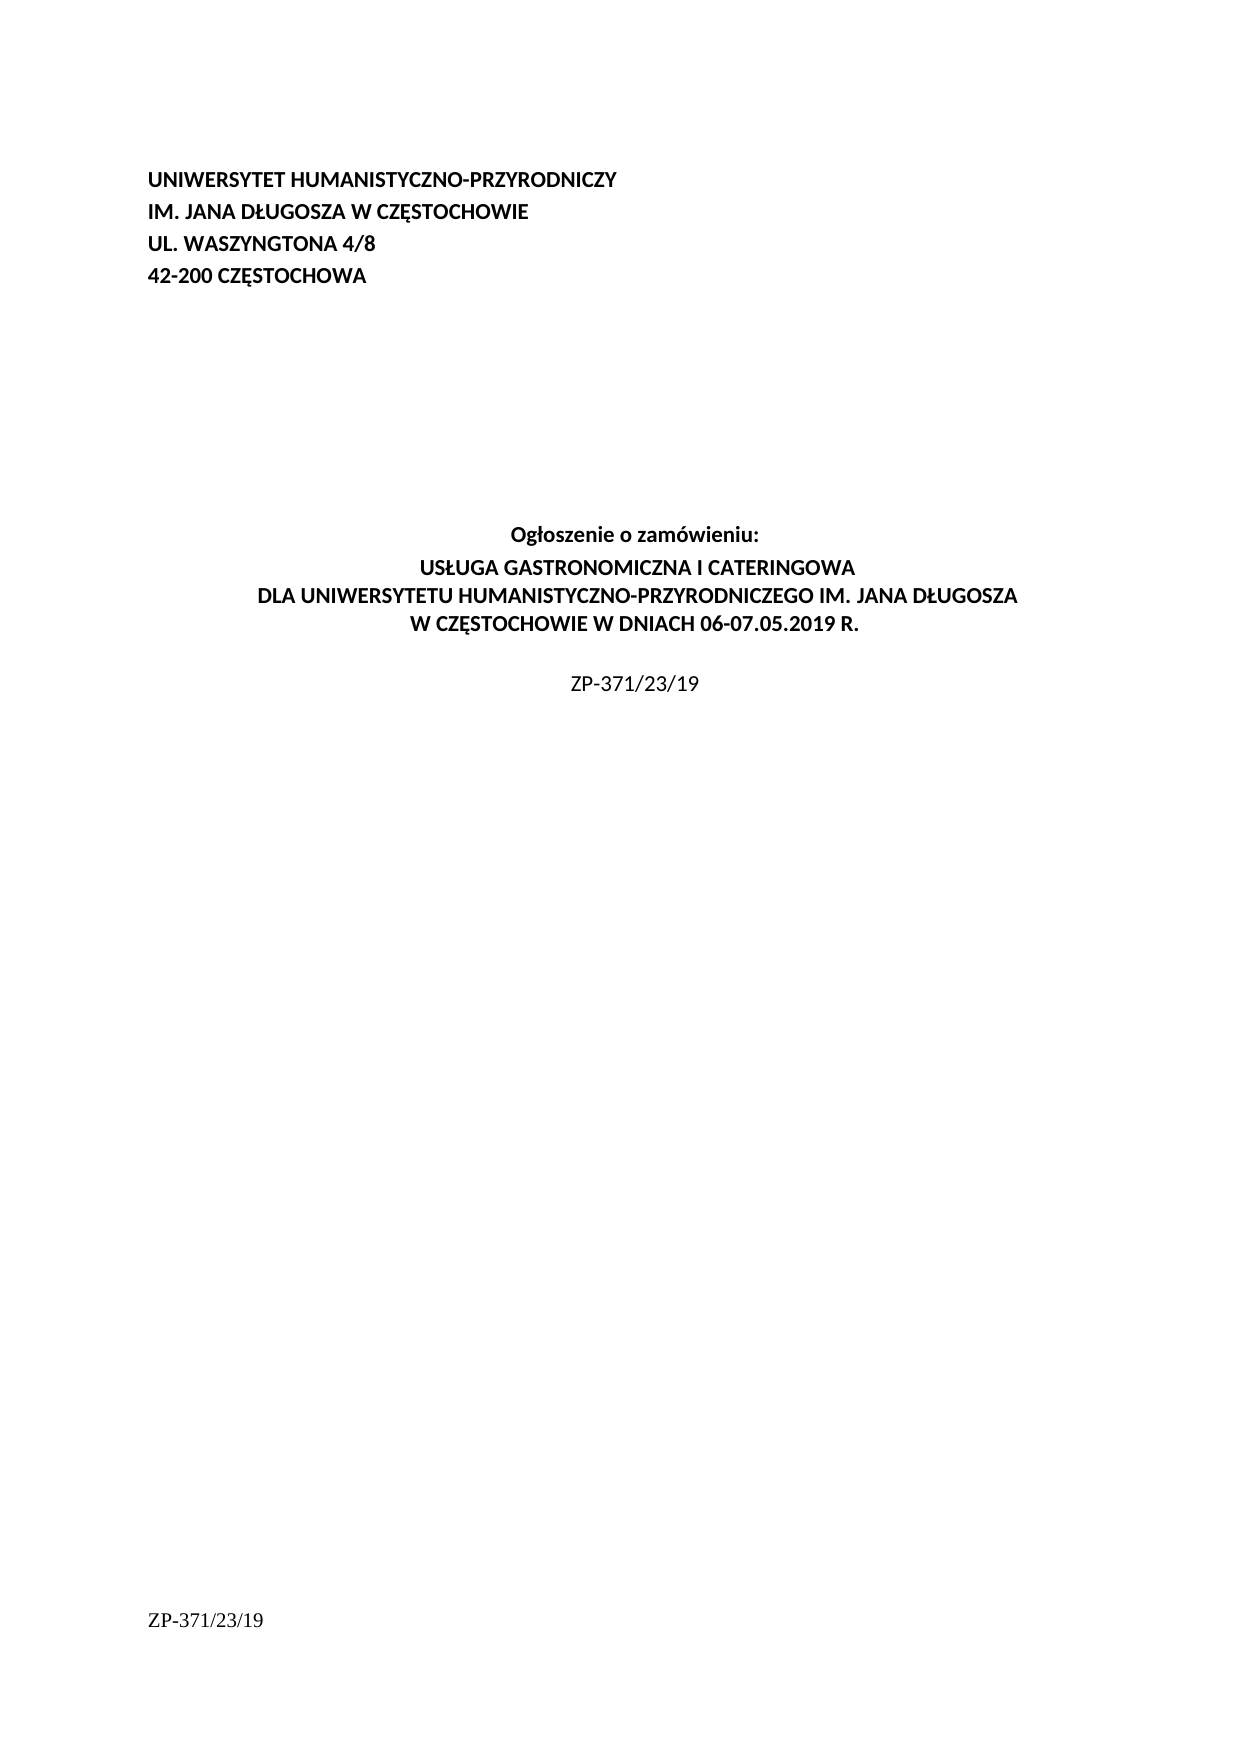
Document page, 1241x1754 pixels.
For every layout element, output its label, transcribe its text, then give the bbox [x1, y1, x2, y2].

text ZP-371/23/19 [148, 637, 1122, 697]
text USŁUGA GASTRONOMICZNA I CATERINGOWA [148, 553, 1122, 581]
text IM. JANA DŁUGOSZA W CZĘSTOCHOWIE [148, 197, 1122, 225]
text UL. WASZYNGTONA 4/8 [148, 229, 1122, 257]
text Ogłoszenie o zamówieniu: [148, 521, 1122, 549]
text 42-200 CZĘSTOCHOWA [148, 262, 1122, 290]
text DLA UNIWERSYTETU HUMANISTYCZNO-PRZYRODNICZEGO IM. JANA DŁUGOSZA [148, 581, 1122, 609]
text W CZĘSTOCHOWIE W DNIACH 06-07.05.2019 R. [148, 609, 1122, 637]
text UNIWERSYTET HUMANISTYCZNO-PRZYRODNICZY [148, 165, 1122, 193]
